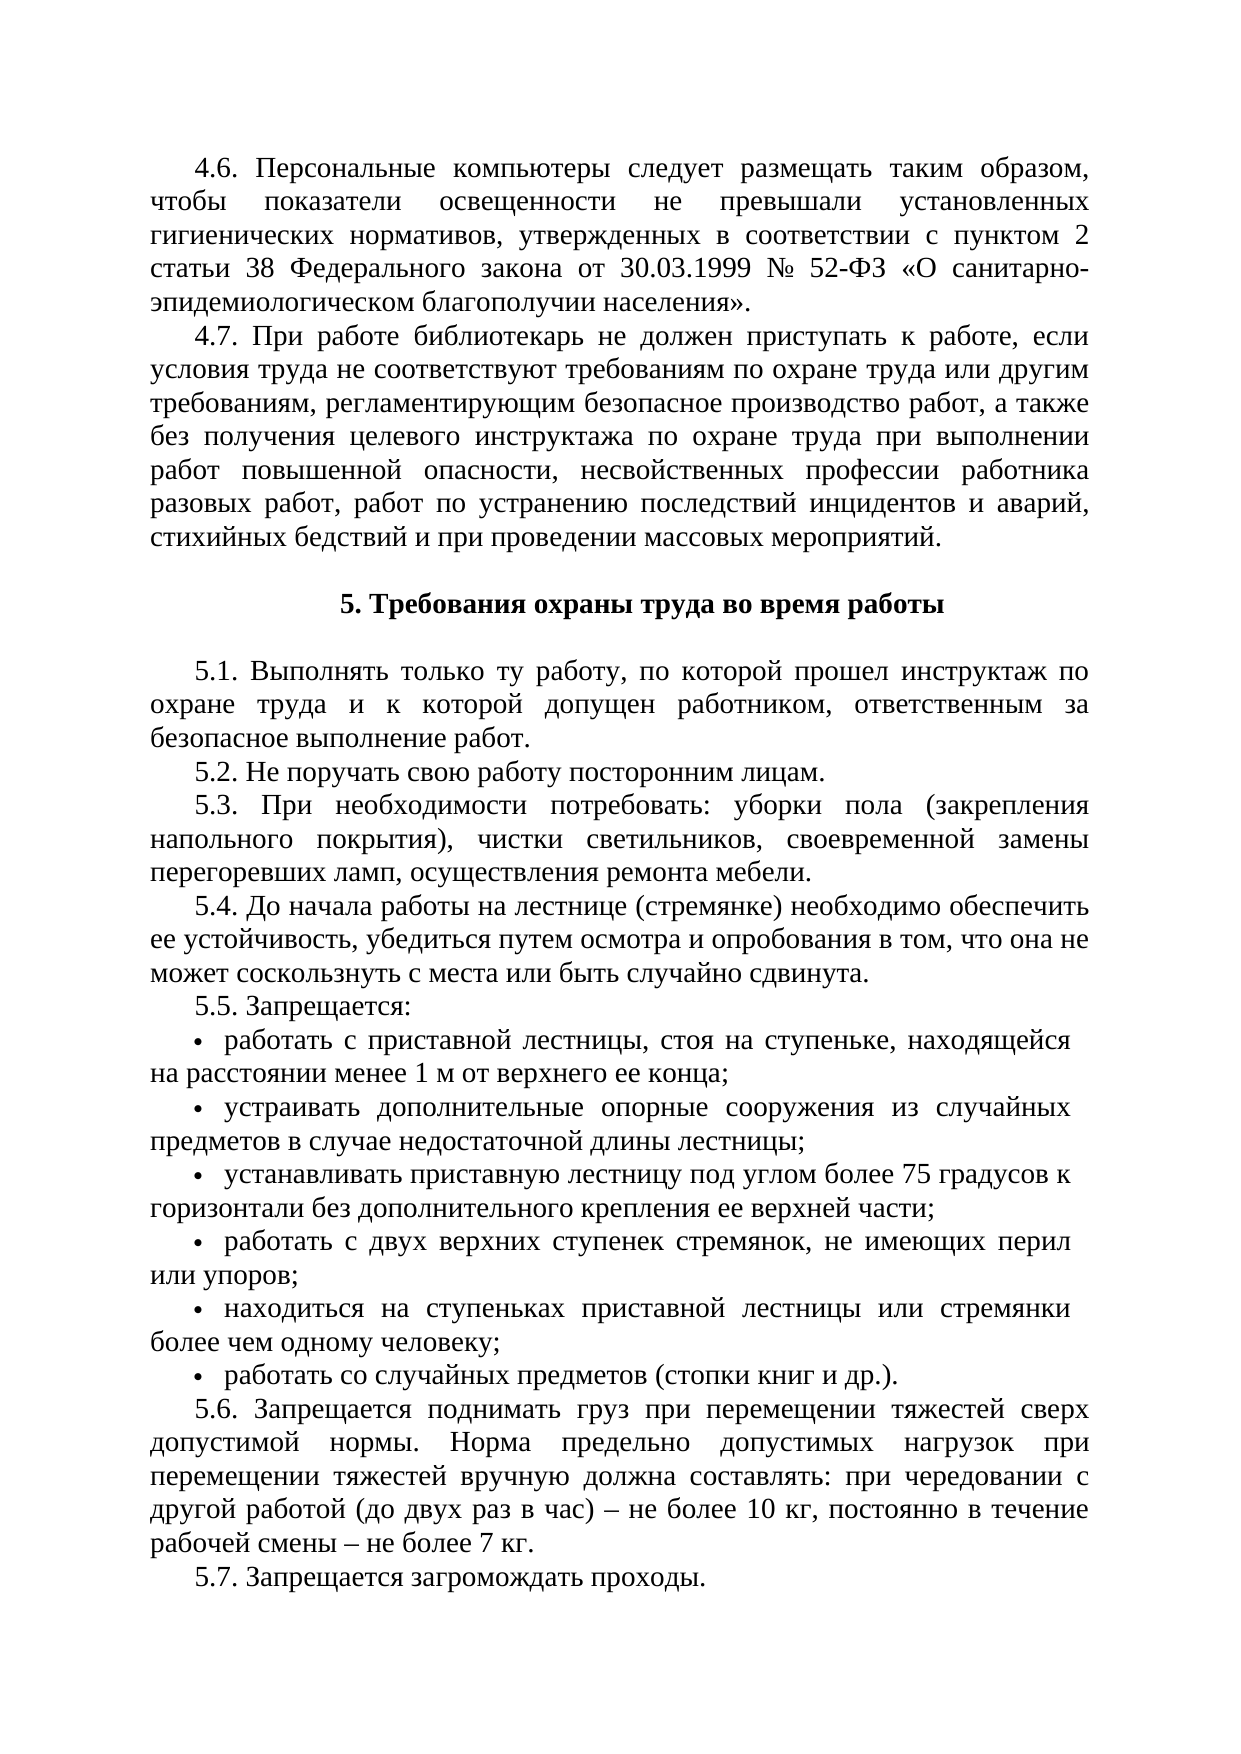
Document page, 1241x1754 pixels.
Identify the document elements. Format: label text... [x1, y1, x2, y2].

list находиться на ступеньках приставной лестницы или стремянки более чем одному человеку; [150, 1290, 1071, 1357]
text 5.5. Запрещается: [150, 988, 1090, 1022]
text 5. Требования охраны труда во время работы [150, 586, 1090, 619]
text 5.2. Не поручать свою работу посторонним лицам. [150, 754, 1090, 787]
text 4.6. Персональные компьютеры следует размещать таким образом, чтобы показатели освещенности не превышали установленных гигиенических нормативов, утвержденных в соответствии с пунктом 2 статьи 38 Федерального закона от 30.03.1999 № 52-ФЗ «О санитарно-эпидемиологическом благополучии населения». [150, 150, 1090, 318]
text 5.6. Запрещается поднимать груз при перемещении тяжестей сверх допустимой нормы. Норма предельно допустимых нагрузок при перемещении тяжестей вручную должна составлять: при чередовании с другой работой (до двух раз в час) – не более 10 кг, постоянно в течение рабочей смены – не более 7 кг. [150, 1391, 1090, 1559]
list работать с приставной лестницы, стоя на ступеньке, находящейся на расстоянии менее 1 м от верхнего ее конца; [150, 1022, 1071, 1089]
list работать с двух верхних ступенек стремянок, не имеющих перил или упоров; [150, 1223, 1071, 1290]
text 5.1. Выполнять только ту работу, по которой прошел инструктаж по охране труда и к которой допущен работником, ответственным за безопасное выполнение работ. [150, 653, 1090, 754]
list устанавливать приставную лестницу под углом более 75 градусов к горизонтали без дополнительного крепления ее верхней части; [150, 1156, 1071, 1223]
text 5.7. Запрещается загромождать проходы. [150, 1559, 1090, 1592]
text 5.4. До начала работы на лестнице (стремянке) необходимо обеспечить ее устойчивость, убедиться путем осмотра и опробования в том, что она не может соскользнуть с места или быть случайно сдвинута. [150, 888, 1090, 988]
list устраивать дополнительные опорные сооружения из случайных предметов в случае недостаточной длины лестницы; [150, 1089, 1071, 1156]
list работать со случайных предметов (стопки книг и др.). [150, 1357, 1071, 1391]
text 5.3. При необходимости потребовать: уборки пола (закрепления напольного покрытия), чистки светильников, своевременной замены перегоревших ламп, осуществления ремонта мебели. [150, 787, 1090, 888]
text 4.7. При работе библиотекарь не должен приступать к работе, если условия труда не соответствуют требованиям по охране труда или другим требованиям, регламентирующим безопасное производство работ, а также без получения целевого инструктажа по охране труда при выполнении работ повышенной опасности, несвойственных профессии работника разовых работ, работ по устранению последствий инцидентов и аварий, стихийных бедствий и при проведении массовых мероприятий. [150, 318, 1090, 552]
